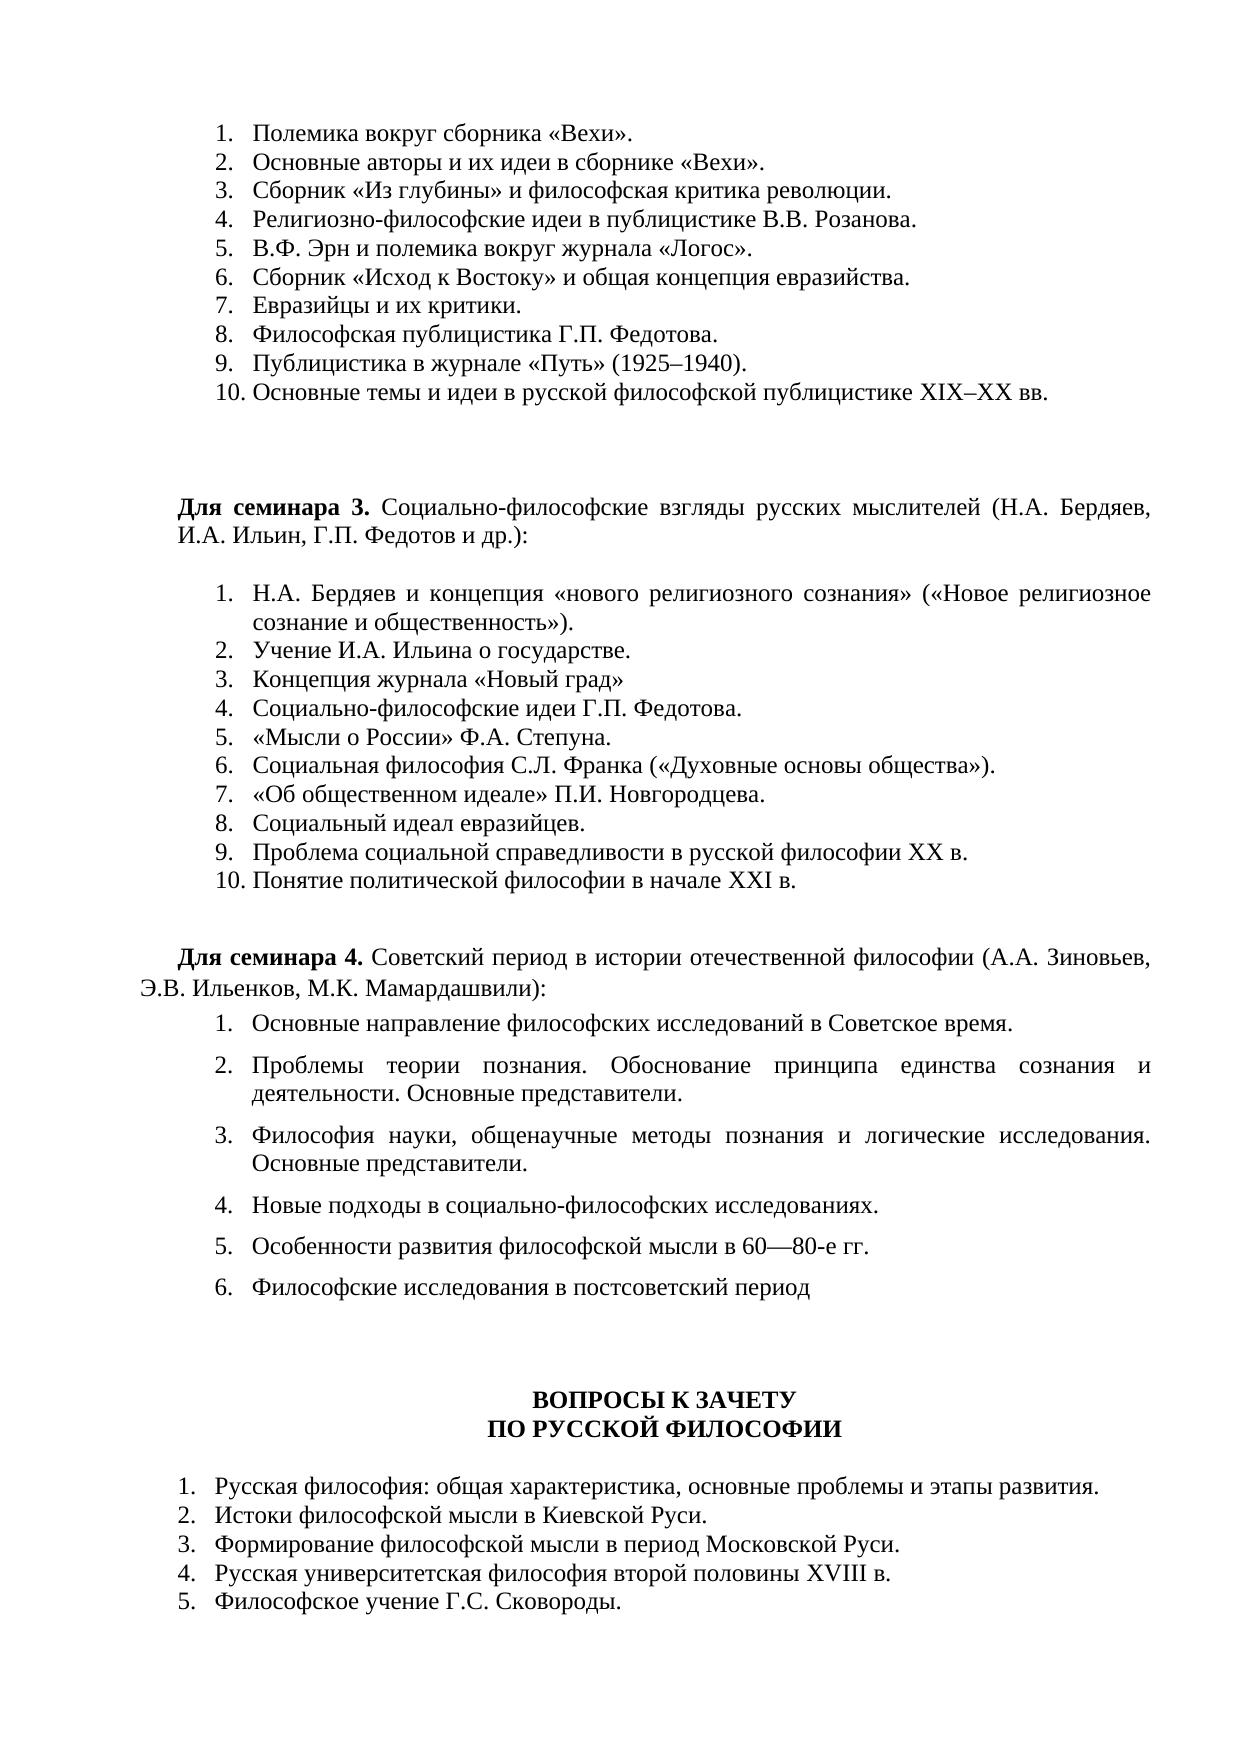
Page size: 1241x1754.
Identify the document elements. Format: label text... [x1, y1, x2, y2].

list Философское учение Г.С. Сковороды. [177, 1586, 1152, 1615]
list Сборник «Исход к Востоку» и общая концепция евразийства. [215, 262, 1152, 291]
list Проблема социальной справедливости в русской философии ХХ в. [215, 837, 1152, 866]
list Н.А. Бердяев и концепция «нового религиозного сознания» («Новое религиозное сознание и общественность»). [215, 578, 1152, 636]
list В.Ф. Эрн и полемика вокруг журнала «Логос». [215, 233, 1152, 262]
list Философские исследования в постсоветский период [214, 1272, 1152, 1301]
list Евразийцы и их критики. [215, 291, 1152, 319]
list Проблемы теории познания. Обоснование принципа единства сознания и деятельности. Основные представители. [214, 1050, 1152, 1107]
list Социальный идеал евразийцев. [215, 808, 1152, 837]
text ПО РУССКОЙ ФИЛОСОФИИ [177, 1414, 1152, 1443]
list Социально-философские идеи Г.П. Федотова. [215, 693, 1152, 722]
list Новые подходы в социально-философских исследованиях. [214, 1190, 1152, 1218]
list Публицистика в журнале «Путь» (1925–1940). [215, 348, 1152, 377]
list Понятие политической философии в начале XXI в. [215, 866, 1152, 894]
list Истоки философской мысли в Киевской Руси. [177, 1500, 1152, 1529]
list Полемика вокруг сборника «Вехи». [215, 118, 1152, 147]
list Религиозно-философские идеи в публицистике В.В. Розанова. [215, 204, 1152, 233]
list Концепция журнала «Новый град» [215, 664, 1152, 693]
list Философия науки, общенаучные методы познания и логические исследования. Основные представители. [214, 1120, 1152, 1177]
list Особенности развития философской мысли в 60—80-е гг. [214, 1231, 1152, 1260]
text Для семинара 4. Советский период в истории отечественной философии (А.А. Зиновьев, Э.В. Ильенков, М.К. Мамардашвили): [140, 941, 1152, 1002]
list Русская университетская философия второй половины XVIII в. [177, 1558, 1152, 1586]
list Сборник «Из глубины» и философская критика революции. [215, 176, 1152, 204]
list Основные направление философских исследований в Советское время. [214, 1008, 1152, 1037]
list Формирование философской мысли в период Московской Руси. [177, 1529, 1152, 1558]
list «Об общественном идеале» П.И. Новгородцева. [215, 779, 1152, 808]
text ВОПРОСЫ К ЗАЧЕТУ [177, 1385, 1152, 1414]
list Русская философия: общая характеристика, основные проблемы и этапы развития. [177, 1471, 1152, 1500]
list Социальная философия С.Л. Франка («Духовные основы общества»). [215, 751, 1152, 779]
text Для семинара 3. Социально-философские взгляды русских мыслителей (Н.А. Бердяев, И.А. Ильин, Г.П. Федотов и др.): [177, 492, 1152, 549]
list Основные темы и идеи в русской философской публицистике XIX–XX вв. [215, 377, 1152, 406]
list «Мысли о России» Ф.А. Степуна. [215, 722, 1152, 751]
list Учение И.А. Ильина о государстве. [215, 636, 1152, 664]
list Основные авторы и их идеи в сборнике «Вехи». [215, 147, 1152, 176]
list Философская публицистика Г.П. Федотова. [215, 319, 1152, 348]
